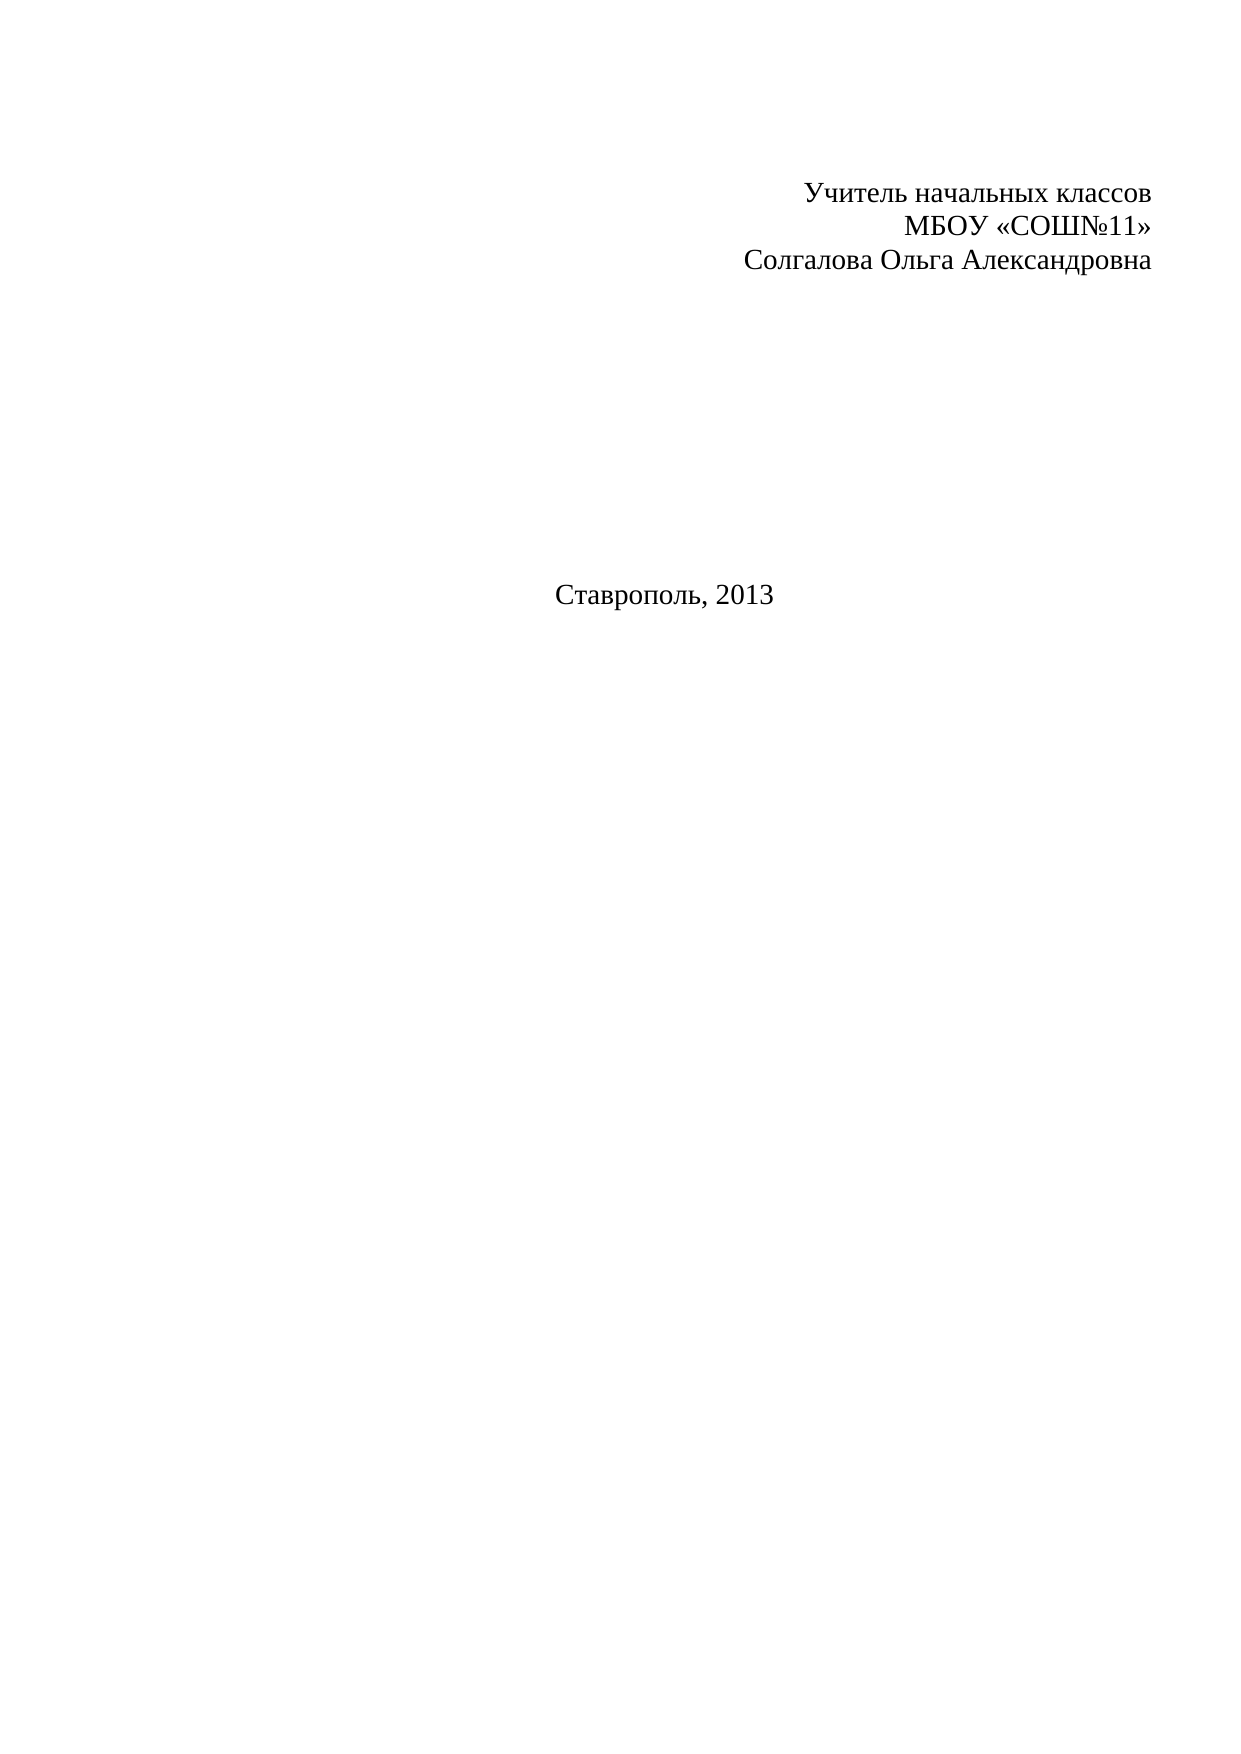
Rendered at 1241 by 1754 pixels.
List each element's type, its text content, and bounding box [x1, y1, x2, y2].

text Учитель начальных классов [177, 175, 1152, 208]
text Ставрополь, 2013 [177, 577, 1152, 611]
text Солгалова Ольга Александровна [177, 242, 1152, 275]
text МБОУ «СОШ№11» [177, 208, 1152, 242]
